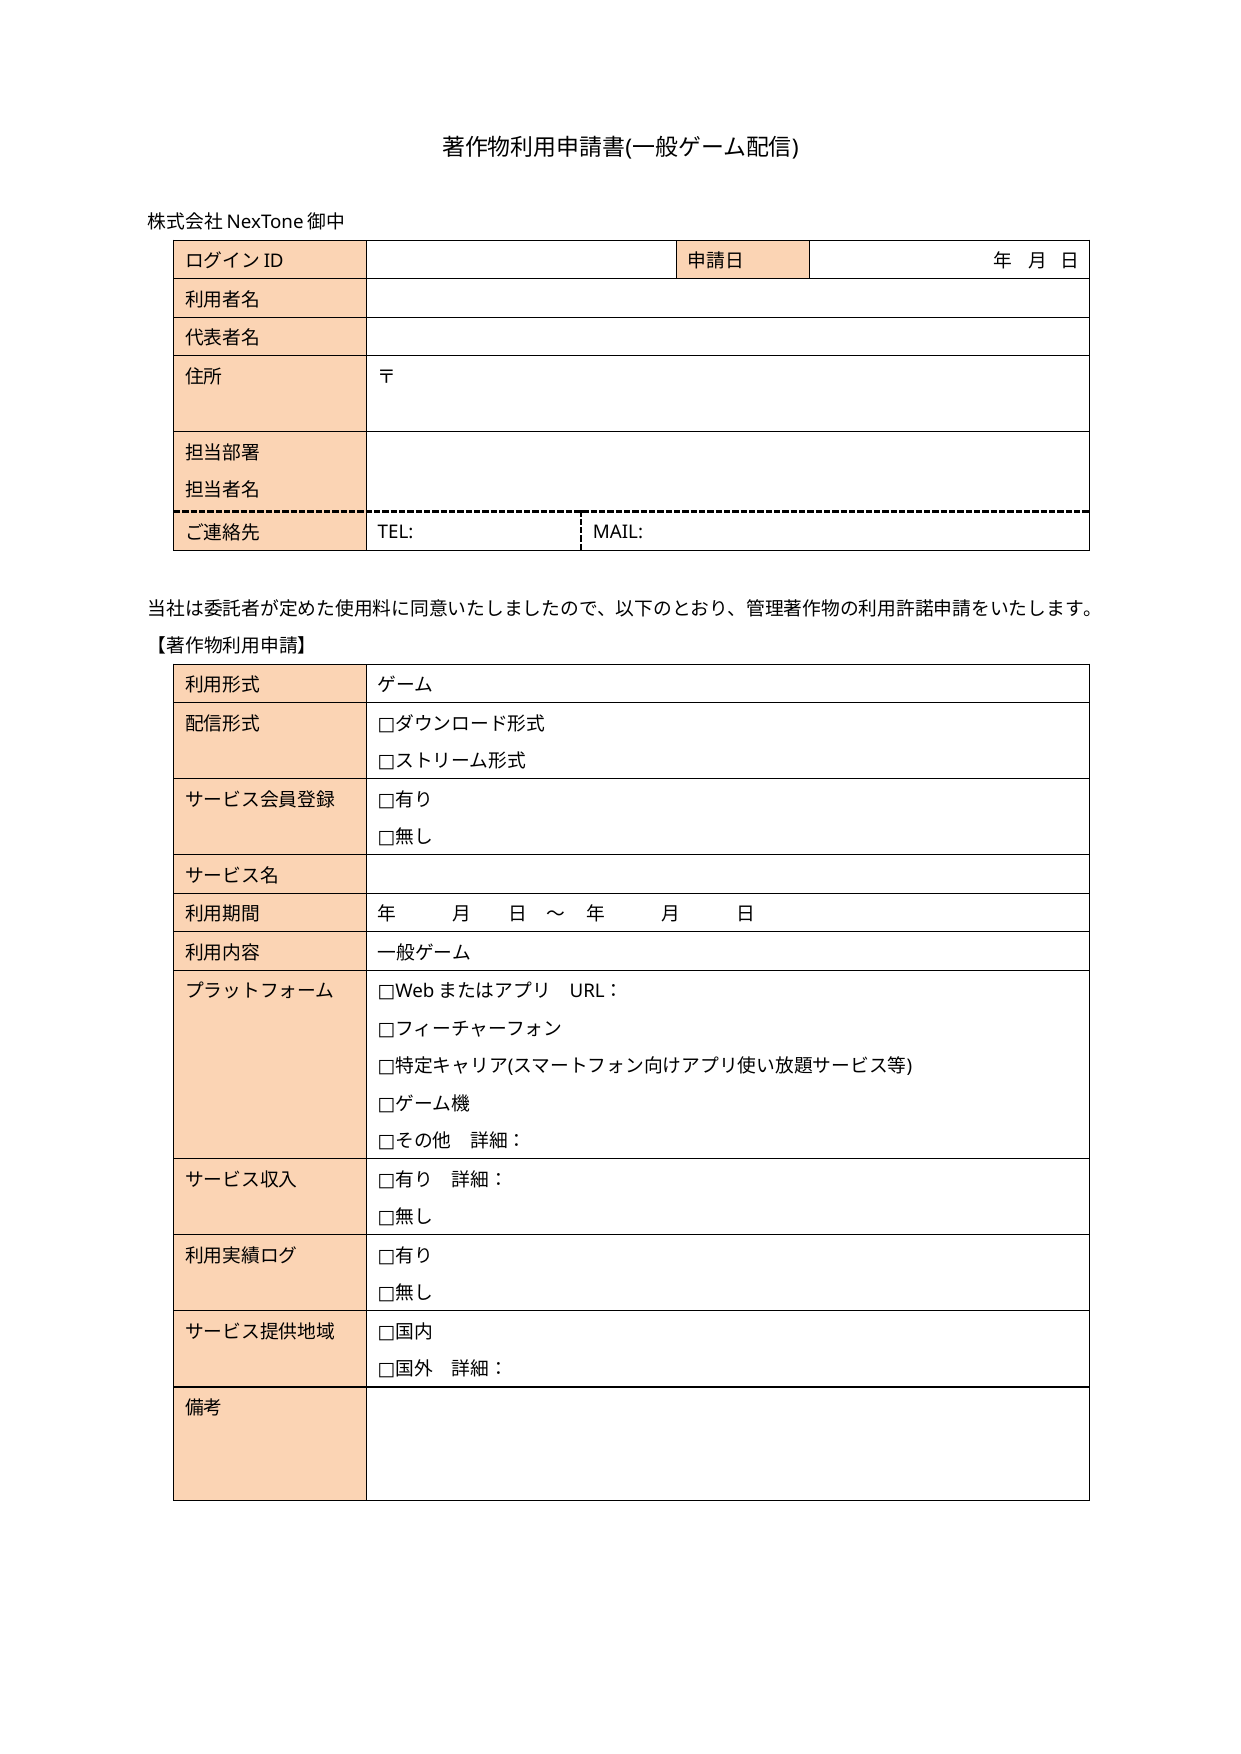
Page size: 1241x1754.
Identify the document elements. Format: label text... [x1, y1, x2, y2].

table_cell □有り □無し [367, 1235, 1089, 1310]
table_header 年 月 日 [810, 241, 1089, 278]
table_cell 備考 [174, 1388, 366, 1500]
table_cell [367, 318, 1089, 355]
table_cell [367, 279, 1089, 317]
table_cell MAIL: [581, 510, 1089, 550]
table_header 申請日 [677, 241, 809, 278]
table_cell □ダウンロード形式 □ストリーム形式 [367, 703, 1089, 778]
table_cell 利用実績ログ [174, 1235, 366, 1310]
table_cell TEL: [367, 510, 581, 550]
text 【著作物利用申請】 [148, 626, 1092, 663]
table_cell 利用者名 [174, 279, 366, 317]
table_cell □Webまたはアプリ URL： □フィーチャーフォン □特定キャリア(スマートフォン向けアプリ使い放題サービス等) □ゲーム機 □その他 詳細： [367, 971, 1089, 1158]
table_cell サービス収入 [174, 1159, 366, 1234]
table_cell 一般ゲーム [367, 932, 1089, 970]
table_cell サービス提供地域 [174, 1311, 366, 1386]
table_cell [367, 432, 1089, 510]
text 当社は委託者が定めた使用料に同意いたしましたので、以下のとおり、管理著作物の利用許諾申請をいたします。 [148, 588, 1092, 626]
table_cell 代表者名 [174, 318, 366, 355]
table_cell 利用内容 [174, 932, 366, 970]
table_cell [367, 1388, 1089, 1500]
table_header 利用形式 [174, 665, 366, 702]
table_header ゲーム [367, 665, 1089, 702]
table_cell ご連絡先 [174, 510, 366, 550]
table_header ログインID [174, 241, 366, 278]
table_cell 利用期間 [174, 894, 366, 931]
table_cell 配信形式 [174, 703, 366, 778]
table_header [367, 241, 676, 278]
table_cell □有り 詳細： □無し [367, 1159, 1089, 1234]
table_cell 〒 [367, 356, 1089, 431]
table_cell サービス会員登録 [174, 779, 366, 854]
table_cell プラットフォーム [174, 971, 366, 1158]
text 著作物利用申請書(一般ゲーム配信) [148, 127, 1092, 164]
table_cell サービス名 [174, 855, 366, 893]
table_cell 担当部署 担当者名 [174, 432, 366, 510]
table_cell □有り □無し [367, 779, 1089, 854]
table_cell □国内 □国外 詳細： [367, 1311, 1089, 1386]
table_cell 住所 [174, 356, 366, 431]
table_cell [367, 855, 1089, 893]
table_cell 年 月 日 ～ 年 月 日 [367, 894, 1089, 931]
text 株式会社NexTone御中 [148, 202, 1092, 239]
